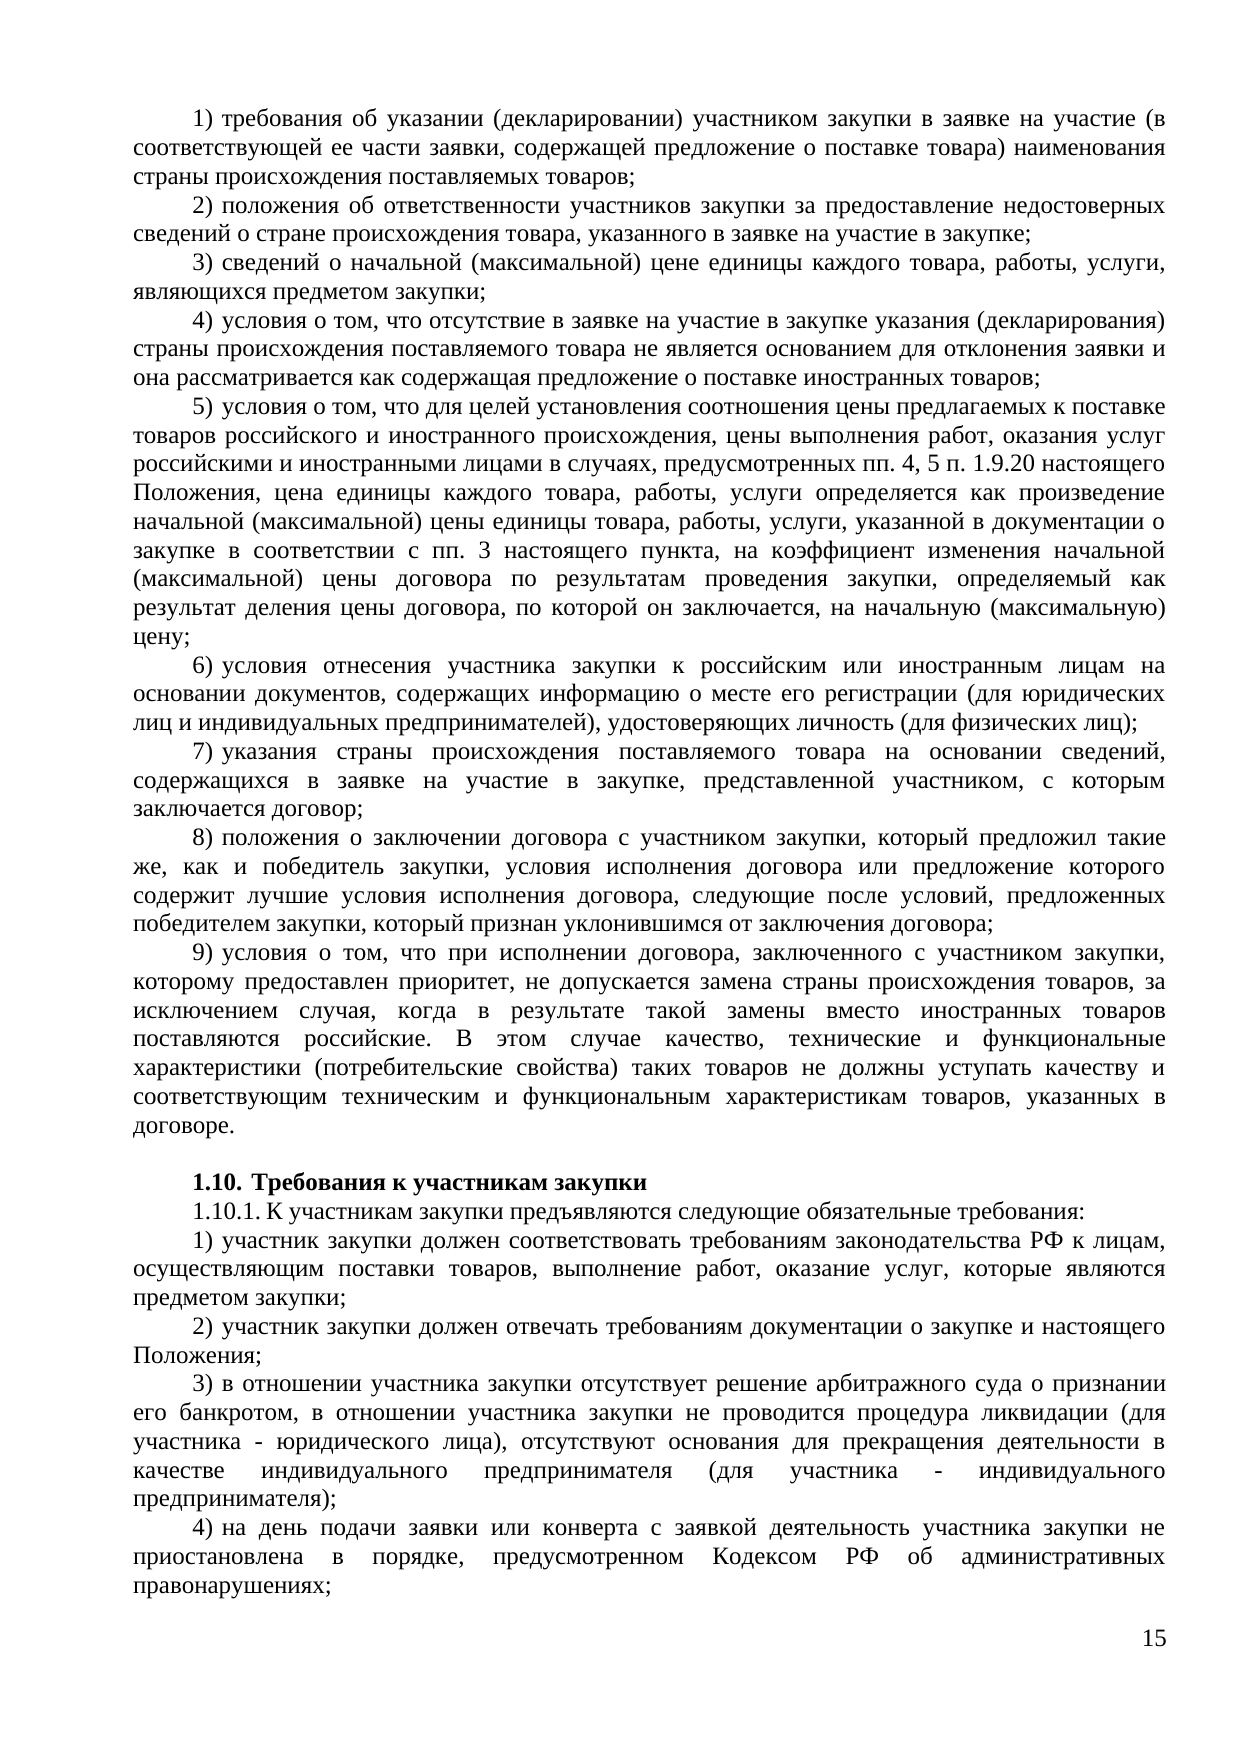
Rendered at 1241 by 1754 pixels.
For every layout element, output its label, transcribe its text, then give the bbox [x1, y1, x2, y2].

list сведений о начальной (максимальной) цене единицы каждого товара, работы, услуги, являющихся предметом закупки; [133, 247, 1167, 305]
list в отношении участника закупки отсутствует решение арбитражного суда о признании его банкротом, в отношении участника закупки не проводится процедура ликвидации (для участника - юридического лица), отсутствуют основания для прекращения деятельности в качестве индивидуального предпринимателя (для участника - индивидуального предпринимателя); [133, 1368, 1167, 1512]
list К участникам закупки предъявляются следующие обязательные требования: [133, 1196, 1167, 1225]
list Требования к участникам закупки [133, 1167, 1167, 1196]
list условия о том, что при исполнении договора, заключенного с участником закупки, которому предоставлен приоритет, не допускается замена страны происхождения товаров, за исключением случая, когда в результате такой замены вместо иностранных товаров поставляются российские. В этом случае качество, технические и функциональные характеристики (потребительские свойства) таких товаров не должны уступать качеству и соответствующим техническим и функциональным характеристикам товаров, указанных в договоре. [133, 937, 1167, 1138]
list положения о заключении договора с участником закупки, который предложил такие же, как и победитель закупки, условия исполнения договора или предложение которого содержит лучшие условия исполнения договора, следующие после условий, предложенных победителем закупки, который признан уклонившимся от заключения договора; [133, 822, 1167, 937]
list условия отнесения участника закупки к российским или иностранным лицам на основании документов, содержащих информацию о месте его регистрации (для юридических лиц и индивидуальных предпринимателей), удостоверяющих личность (для физических лиц); [133, 650, 1167, 736]
list указания страны происхождения поставляемого товара на основании сведений, содержащихся в заявке на участие в закупке, представленной участником, с которым заключается договор; [133, 736, 1167, 822]
list условия о том, что отсутствие в заявке на участие в закупке указания (декларирования) страны происхождения поставляемого товара не является основанием для отклонения заявки и она рассматривается как содержащая предложение о поставке иностранных товаров; [133, 305, 1167, 391]
list условия о том, что для целей установления соотношения цены предлагаемых к поставке товаров российского и иностранного происхождения, цены выполнения работ, оказания услуг российскими и иностранными лицами в случаях, предусмотренных пп. 4, 5 п. 1.9.20 настоящего Положения, цена единицы каждого товара, работы, услуги определяется как произведение начальной (максимальной) цены единицы товара, работы, услуги, указанной в документации о закупке в соответствии с пп. 3 настоящего пункта, на коэффициент изменения начальной (максимальной) цены договора по результатам проведения закупки, определяемый как результат деления цены договора, по которой он заключается, на начальную (максимальную) цену; [133, 391, 1167, 650]
list участник закупки должен соответствовать требованиям законодательства РФ к лицам, осуществляющим поставки товаров, выполнение работ, оказание услуг, которые являются предметом закупки; [133, 1225, 1167, 1311]
list требования об указании (декларировании) участником закупки в заявке на участие (в соответствующей ее части заявки, содержащей предложение о поставке товара) наименования страны происхождения поставляемых товаров; [133, 103, 1167, 190]
list участник закупки должен отвечать требованиям документации о закупке и настоящего Положения; [133, 1311, 1167, 1368]
list положения об ответственности участников закупки за предоставление недостоверных сведений о стране происхождения товара, указанного в заявке на участие в закупке; [133, 190, 1167, 247]
list на день подачи заявки или конверта с заявкой деятельность участника закупки не приостановлена в порядке, предусмотренном Кодексом РФ об административных правонарушениях; [133, 1512, 1167, 1598]
